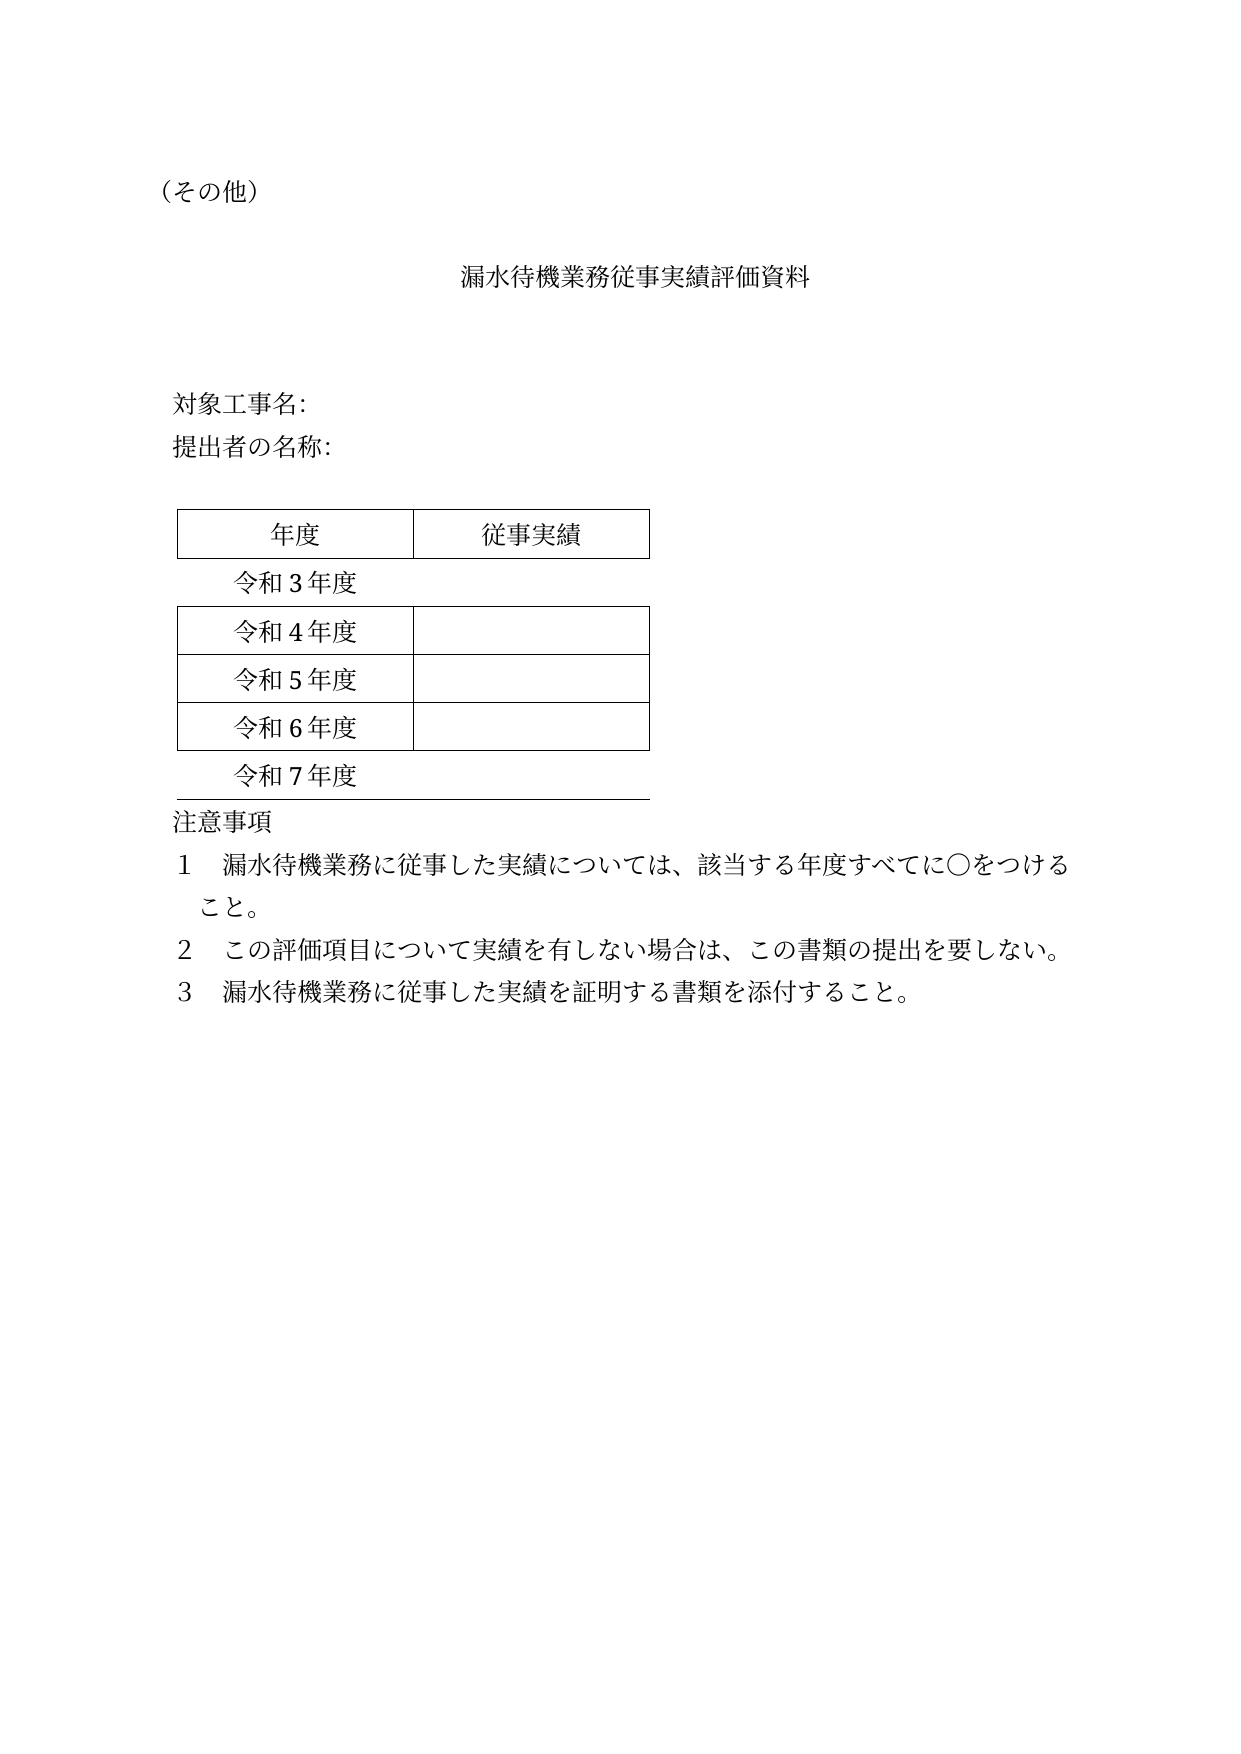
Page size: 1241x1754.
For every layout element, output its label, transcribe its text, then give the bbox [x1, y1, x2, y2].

table_cell 令和6年度 [178, 703, 413, 750]
table_cell 令和3年度 [177, 559, 413, 606]
table_cell [414, 703, 649, 750]
text １ 漏水待機業務に従事した実績については、該当する年度すべてに〇をつける [148, 842, 1122, 885]
table_cell 令和4年度 [178, 607, 413, 654]
table_cell [414, 559, 650, 606]
text こと。 [148, 885, 1122, 927]
text 提出者の名称： [148, 424, 1122, 467]
table_cell [414, 751, 650, 799]
table_cell 令和7年度 [177, 751, 413, 799]
table_cell [414, 655, 649, 702]
table_cell [414, 607, 649, 654]
table_header 年度 [178, 510, 413, 557]
text ３ 漏水待機業務に従事した実績を証明する書類を添付すること。 [148, 970, 1122, 1012]
text 漏水待機業務従事実績評価資料 [148, 254, 1122, 297]
table_cell 令和5年度 [178, 655, 413, 702]
text （その他） [148, 169, 1122, 212]
table_header 従事実績 [414, 510, 649, 557]
text ２ この評価項目について実績を有しない場合は、この書類の提出を要しない。 [148, 927, 1122, 970]
text 注意事項 [148, 800, 1122, 842]
text 対象工事名： [148, 382, 1122, 424]
